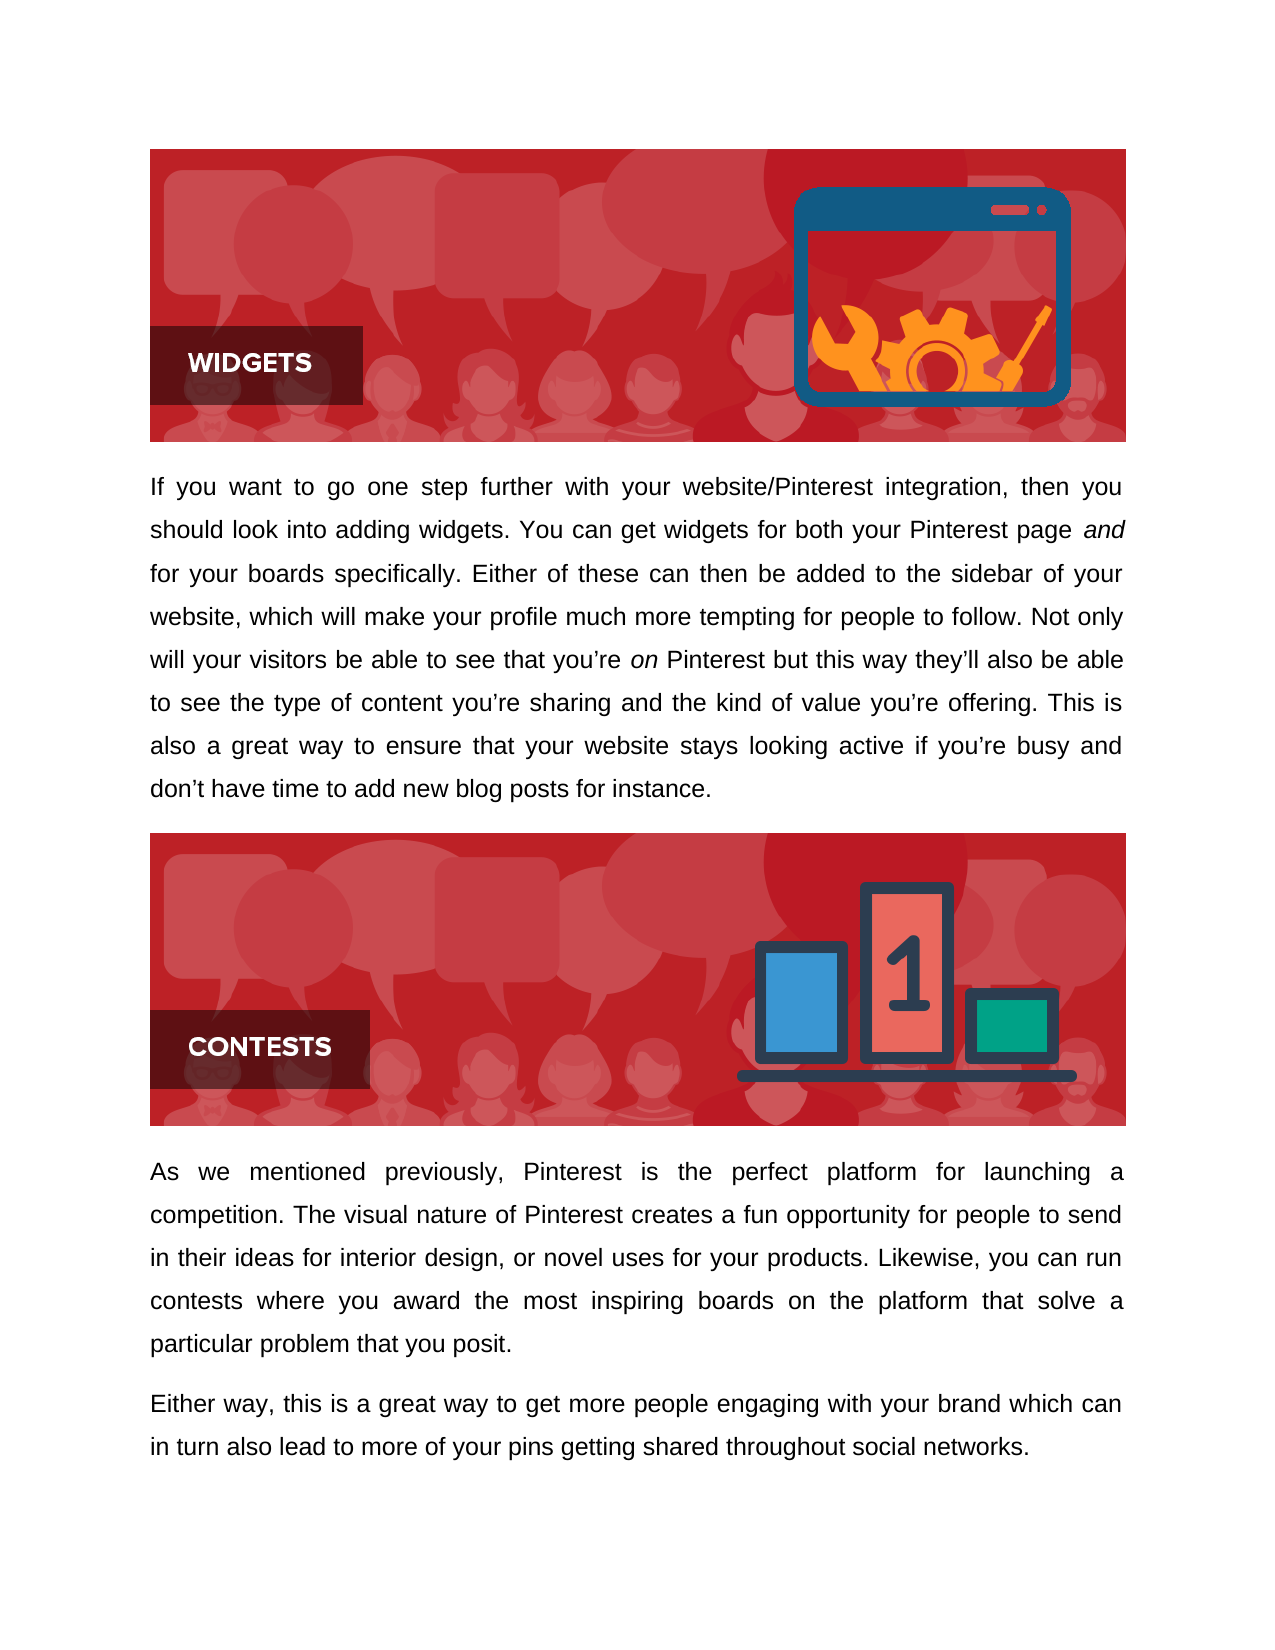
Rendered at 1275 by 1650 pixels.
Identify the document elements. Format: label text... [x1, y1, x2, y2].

picture [150, 833, 1126, 1126]
picture [150, 149, 1126, 442]
text Either way, this is a great way to get more people engaging with your brand which can in turn also lead to more of your pins getting shared throughout social networks. [150, 1389, 1125, 1461]
text As we mentioned previously, Pinterest is the perfect platform for launching a competition. The visual nature of Pinterest creates a fun opportunity for people to send in their ideas for interior design, or novel uses for your products. Likewise, you can run contests where you award the most inspiring boards on the platform that solve a particular problem that you posit. [150, 1156, 1125, 1358]
text If you want to go one step further with your website/Pinterest integration, then you should look into adding widgets. You can get widgets for both your Pinterest page and for your boards specifically. Either of these can then be added to the sidebar of your website, which will make your profile much more tempting for people to follow. Not only will your visitors be able to see that you’re on Pinterest but this way they’ll also be able to see the type of content you’re sharing and the kind of value you’re offering. This is also a great way to ensure that your website stays looking active if you’re busy and don’t have time to add new blog posts for instance. [150, 472, 1125, 803]
